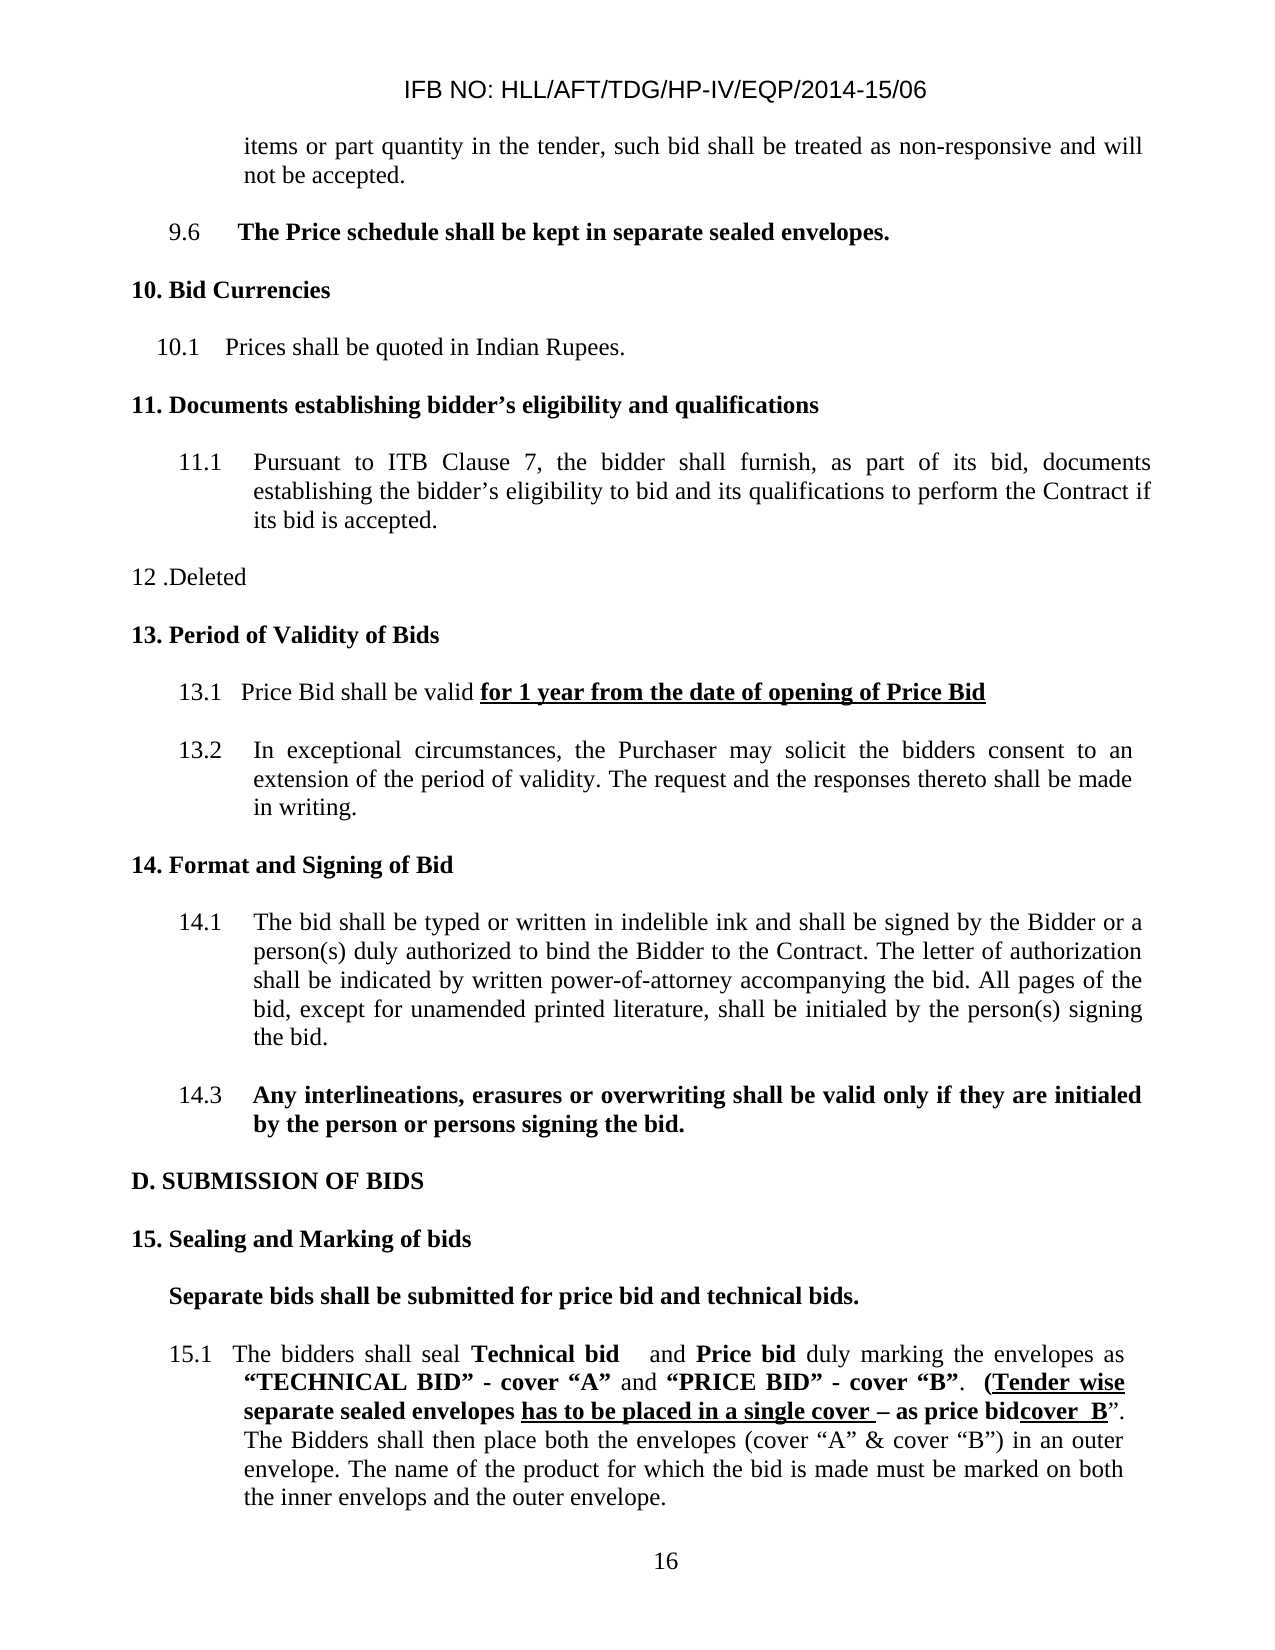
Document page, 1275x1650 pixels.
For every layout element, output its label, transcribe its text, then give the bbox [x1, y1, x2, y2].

text 11.1 Pursuant to ITB Clause 7, the bidder shall furnish, as part of its bid, documents establishing the bidder’s eligibility to bid and its qualifications to perform the Contract if its bid is accepted. [178, 447, 1153, 534]
text Separate bids shall be submitted for price bid and technical bids. [131, 1281, 1200, 1310]
text 13. Period of Validity of Bids [131, 620, 1200, 649]
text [169, 131, 1144, 189]
text 10. Bid Currencies [131, 275, 1200, 304]
text 15. Sealing and Marking of bids [131, 1224, 1200, 1252]
text 12 .Deleted [131, 562, 1200, 591]
text 14.1 The bid shall be typed or written in indelible ink and shall be signed by the Bidder or a person(s) duly authorized to bind the Bidder to the Contract. The letter of authorization shall be indicated by written power-of-attorney accompanying the bid. All pages of the bid, except for unamended printed literature, shall be initialed by the person(s) signing the bid. [178, 907, 1144, 1051]
text 14. Format and Signing of Bid [131, 850, 1200, 879]
text D. SUBMISSION OF BIDS [131, 1166, 1200, 1195]
text 13.1 Price Bid shall be valid for 1 year from the date of opening of Price Bid [178, 677, 1134, 706]
text 13.2 In exceptional circumstances, the Purchaser may solicit the bidders consent to an extension of the period of validity. The request and the responses thereto shall be made in writing. [178, 735, 1134, 821]
text 10.1 Prices shall be quoted in Indian Rupees. [131, 332, 1200, 361]
text 15.1 The bidders shall seal Technical bid and Price bid duly marking the envelopes as “TECHNICAL BID” - cover “A” and “PRICE BID” - cover “B”. (Tender wise separate sealed envelopes has to be placed in a single cover – as price bidcover B”. The Bidders shall then place both the envelopes (cover “A” & cover “B”) in an outer envelope. The name of the product for which the bid is made must be marked on both the inner envelops and the outer envelope. [169, 1339, 1125, 1511]
text 11. Documents establishing bidder’s eligibility and qualifications [131, 390, 1200, 419]
text 9.6 The Price schedule shall be kept in separate sealed envelopes. [131, 217, 1200, 246]
text 14.3 Any interlineations, erasures or overwriting shall be valid only if they are initialed by the person or persons signing the bid. [178, 1080, 1144, 1137]
